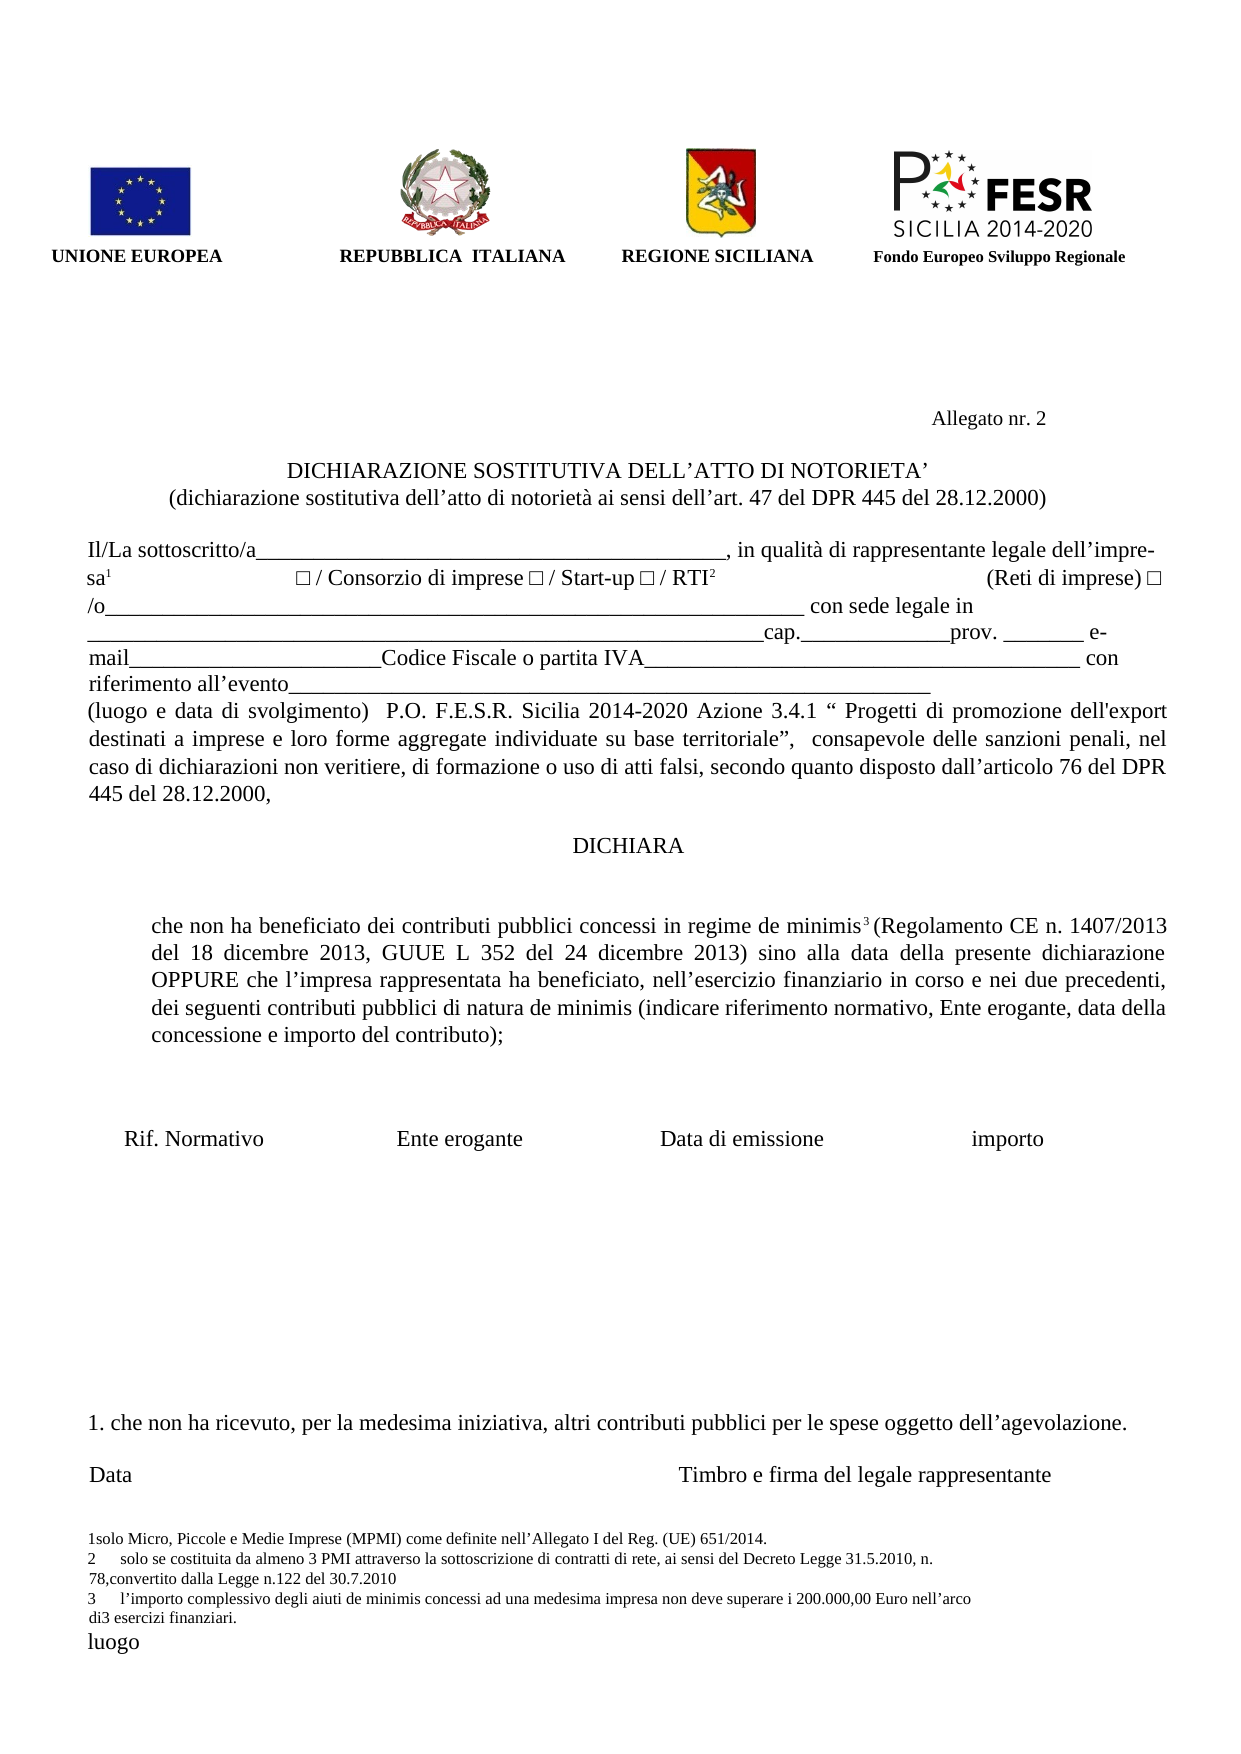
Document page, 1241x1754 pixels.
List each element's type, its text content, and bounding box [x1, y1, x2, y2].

text luogo [87, 1628, 1168, 1654]
text Il/La sottoscritto/a_________________________________________, in qualità di rappresentante legale dell’impre- [87, 536, 1168, 563]
text Data Timbro e firma del legale rappresentante [46, 1461, 1168, 1487]
text (luogo e data di svolgimento) P.O. F.E.S.R. Sicilia 2014-2020 Azione 3.4.1 “ Progetti di promozione dell'export destinati a imprese e loro forme aggregate individuate su base territoriale”, consapevole delle sanzioni penali, nel caso di dichiarazioni non veritiere, di formazione o uso di atti falsi, secondo quanto disposto dall’articolo 76 del DPR 445 del 28.12.2000, [87, 697, 1168, 806]
picture [686, 148, 756, 238]
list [87, 1549, 978, 1588]
text DICHIARA [89, 832, 1168, 859]
text /o_____________________________________________________________ con sede legale in [87, 592, 1168, 618]
text che non ha beneficiato dei contributi pubblici concessi in regime de minimis3 (Regolamento CE n. 1407/2013 del 18 dicembre 2013, GUUE L 352 del 24 dicembre 2013) sino alla data della presente dichiarazione OPPURE che l’impresa rappresentata ha beneficiato, nell’esercizio finanziario in corso e nei due precedenti, dei seguenti contributi pubblici di natura de minimis (indicare riferimento normativo, Ente erogante, data della concessione e importo del contributo); [151, 912, 1168, 1047]
picture [398, 147, 492, 237]
text 1solo Micro, Piccole e Medie Imprese (MPMI) come definite nell’Allegato I del Reg. (UE) 651/2014. [87, 1529, 978, 1548]
list l’importo complessivo degli aiuti de minimis concessi ad una medesima impresa non deve superare i 200.000,00 Euro nell’arco di3 esercizi finanziari. [87, 1588, 978, 1627]
text UNIONE EUROPEA REPUBBLICA ITALIANA REGIONE SICILIANA Fondo Europeo Sviluppo Regionale [46, 244, 1129, 266]
text ___________________________________________________________cap._____________prov. _______ e-mail______________________Codice Fiscale o partita IVA______________________________________ con riferimento all’evento________________________________________________________ [87, 619, 1129, 697]
list che non ha ricevuto, per la medesima iniziativa, altri contributi pubblici per le spese oggetto dell’agevolazione. [87, 1409, 1168, 1435]
picture [88, 165, 192, 237]
text DICHIARAZIONE SOSTITUTIVA DELL’ATTO DI NOTORIETA’ [46, 457, 1169, 483]
text sa1 □ / Consorzio di imprese □ / Start-up □ / RTI2 (Reti di imprese) □ [46, 564, 1168, 590]
picture [894, 150, 1092, 237]
text Rif. Normativo Ente erogante Data di emissione importo [46, 1126, 1168, 1152]
text Allegato nr. 2 [87, 377, 1073, 431]
text (dichiarazione sostitutiva dell’atto di notorietà ai sensi dell’art. 47 del DPR 445 del 28.12.2000) [46, 484, 1169, 510]
